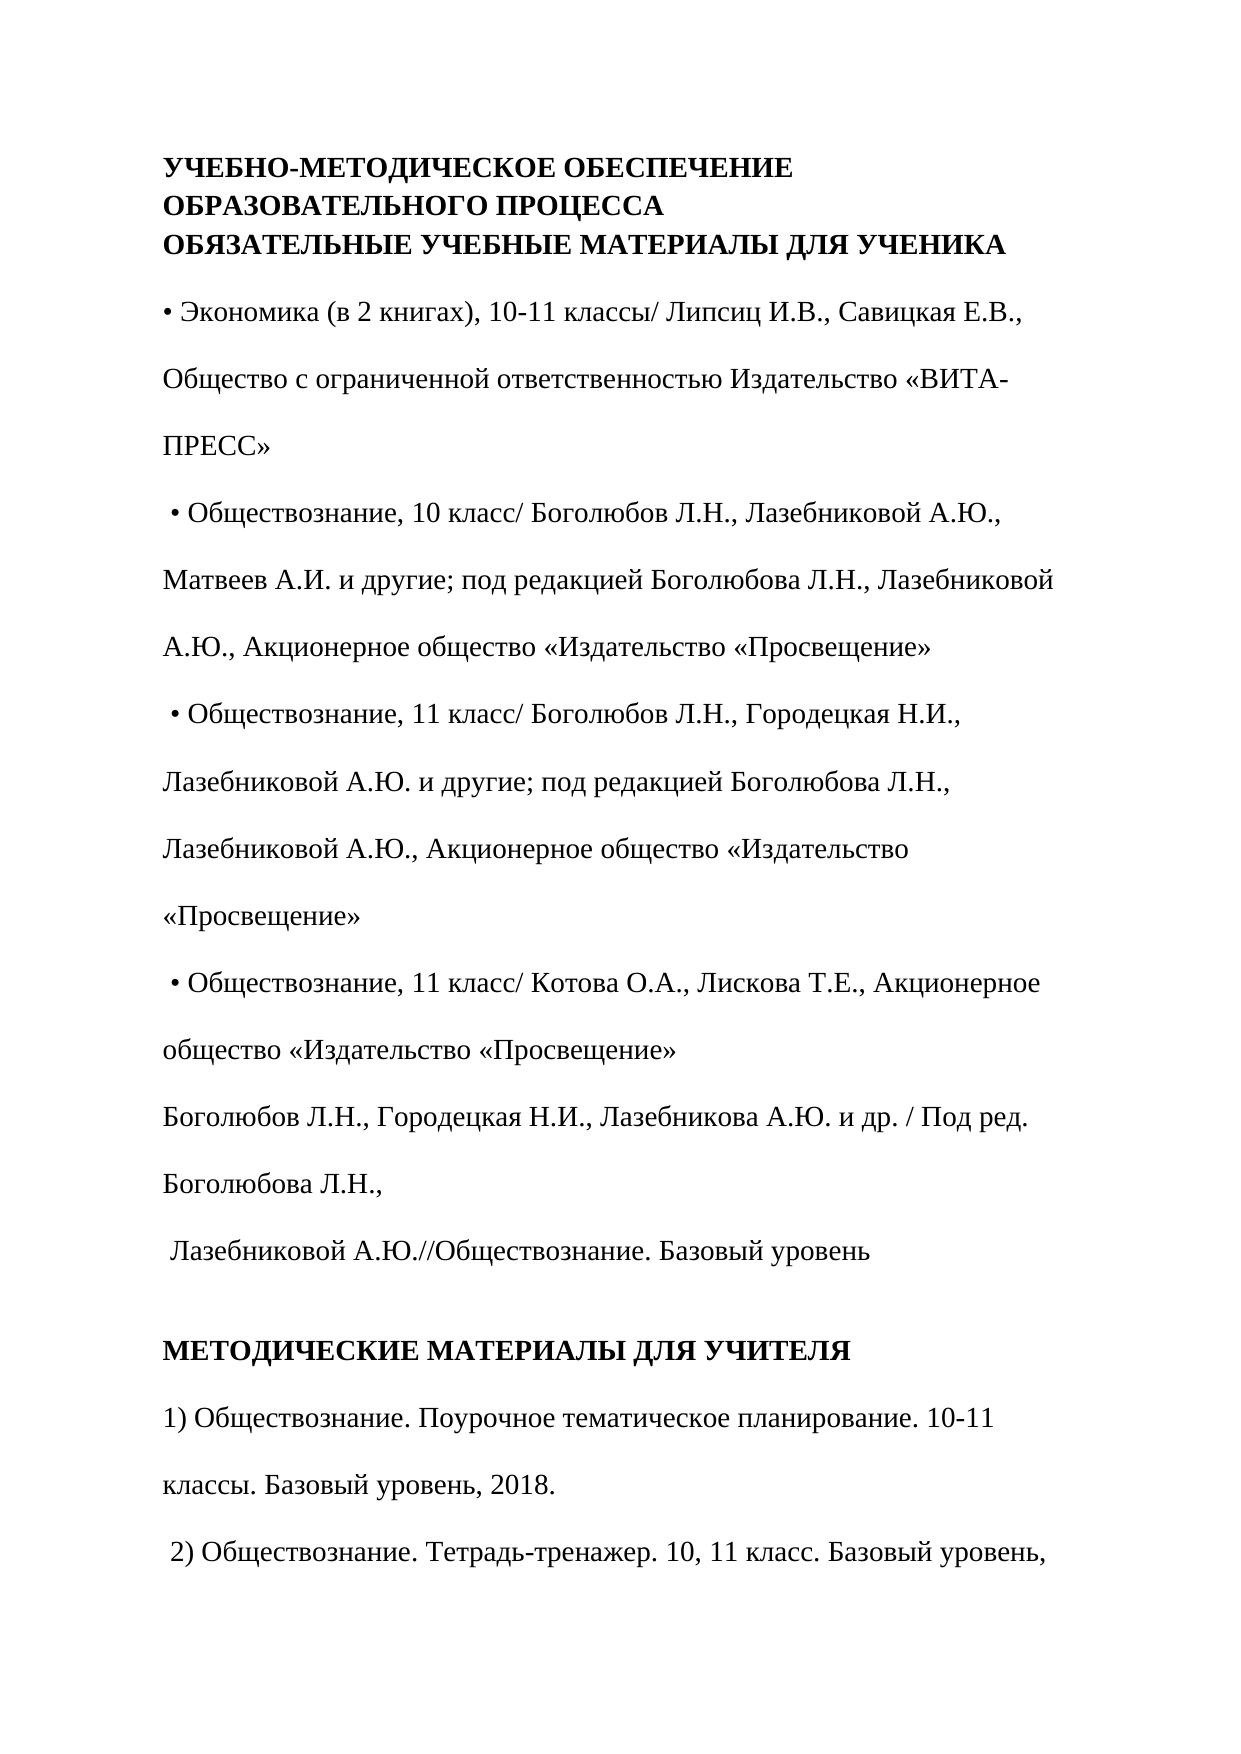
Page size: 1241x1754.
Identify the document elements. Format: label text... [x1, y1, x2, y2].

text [162, 1400, 1090, 1567]
text УЧЕБНО-МЕТОДИЧЕСКОЕ ОБЕСПЕЧЕНИЕ ОБРАЗОВАТЕЛЬНОГО ПРОЦЕССА [162, 150, 1090, 222]
text ОБЯЗАТЕЛЬНЫЕ УЧЕБНЫЕ МАТЕРИАЛЫ ДЛЯ УЧЕНИКА [162, 227, 1090, 261]
text Боголюбов Л.Н., Городецкая Н.И., Лазебникова А.Ю. и др. / Под ред. Боголюбова Л.Н., Лазебниковой А.Ю.//Обществознание. Базовый уровень [162, 1099, 1090, 1267]
text МЕТОДИЧЕСКИЕ МАТЕРИАЛЫ ДЛЯ УЧИТЕЛЯ [162, 1333, 1090, 1366]
text • Экономика (в 2 книгах), 10-11 классы/ Липсиц И.В., Савицкая Е.В., Общество с ограниченной ответственностью Издательство «ВИТА-ПРЕСС» • Обществознание, 10 класс/ Боголюбов Л.Н., Лазебниковой А.Ю., Матвеев А.И. и другие; под редакцией Боголюбова Л.Н., Лазебниковой А.Ю., Акционерное общество «Издательство «Просвещение» • Обществознание, 11 класс/ Боголюбов Л.Н., Городецкая Н.И., Лазебниковой А.Ю. и другие; под редакцией Боголюбова Л.Н., Лазебниковой А.Ю., Акционерное общество «Издательство «Просвещение» • Обществознание, 11 класс/ Котова О.А., Лискова Т.Е., Акционерное общество «Издательство «Просвещение» [162, 294, 1090, 1066]
